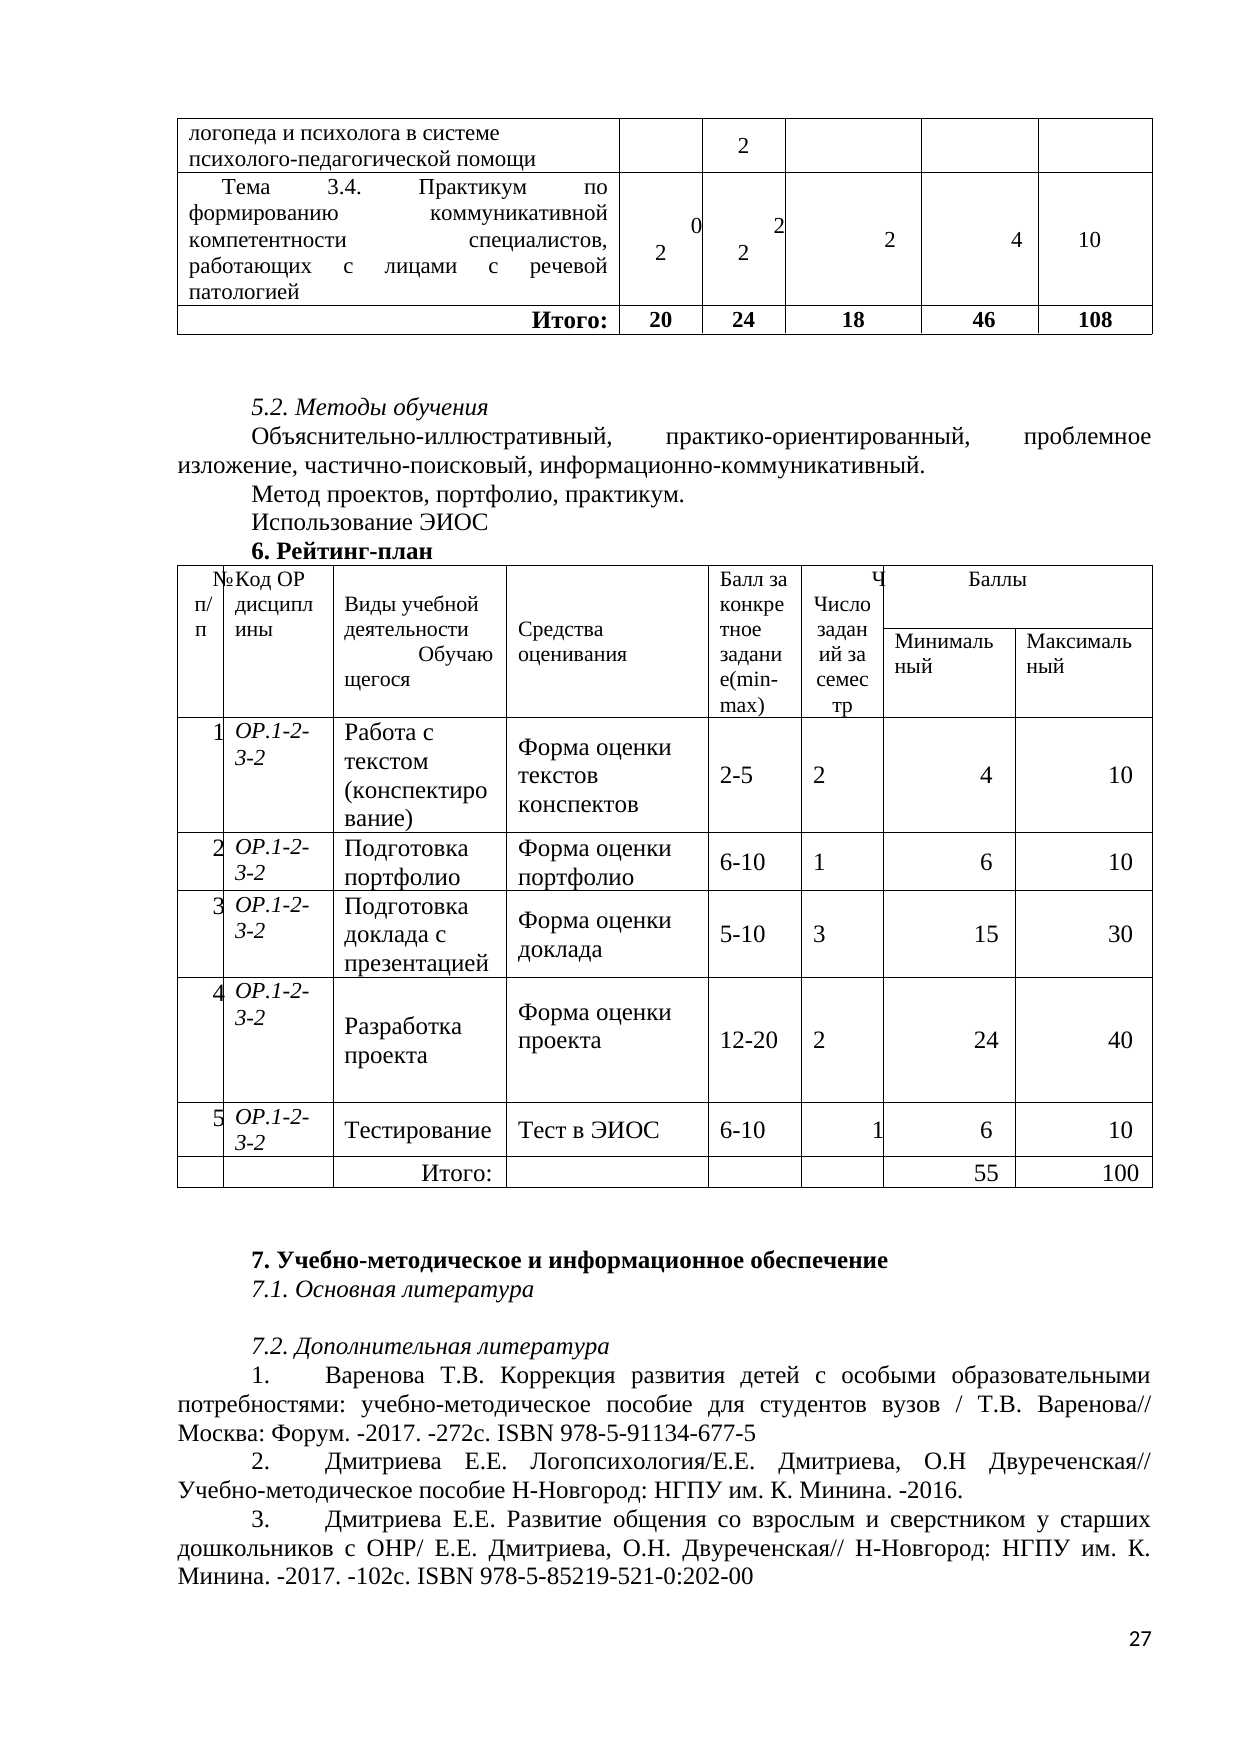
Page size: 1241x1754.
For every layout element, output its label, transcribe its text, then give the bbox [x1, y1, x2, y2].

table_cell 6 [884, 1103, 1015, 1156]
table_cell ОР.1-2-3-2 [224, 1103, 333, 1156]
table_cell 22 [703, 173, 785, 305]
table_cell 6-10 [709, 1103, 801, 1156]
table_cell Максимальный [1016, 629, 1152, 717]
table_cell 108 [1038, 306, 1152, 334]
table_cell [802, 1157, 883, 1187]
table_cell [507, 1157, 708, 1187]
table_cell 12-20 [709, 978, 801, 1102]
table_cell 10 [1016, 833, 1152, 890]
table_cell 100 [1016, 1157, 1152, 1187]
table_cell 20 [620, 306, 702, 334]
table_cell 02 [703, 119, 785, 172]
table_header Балл за конкретное задание(min-max) [709, 566, 801, 717]
table_cell Форма оценки портфолио [507, 833, 708, 890]
table_cell Подготовка доклада с презентацией [334, 891, 506, 977]
table_cell 24 [702, 306, 785, 334]
table_cell 2 [178, 833, 223, 890]
table_cell Минимальный [884, 629, 1015, 717]
table_header № п/п [178, 566, 223, 717]
table_cell 1 [786, 119, 921, 172]
list Дмитриева Е.Е. Логопсихология/Е.Е. Дмитриева, О.Н Двуреченская// Учебно-методическое пособие Н-Новгород: НГПУ им. К. Минина. -2016. [177, 1446, 1152, 1504]
table_cell 6-10 [709, 833, 801, 890]
table_cell Подготовка портфолио [334, 833, 506, 890]
table_cell 30 [1016, 891, 1152, 977]
table_cell 9 [1039, 119, 1152, 172]
table_header Баллы [884, 566, 1152, 627]
table_cell [224, 1157, 333, 1187]
table_cell 4 [884, 718, 1015, 832]
text 7.2. Дополнительная литература [251, 1331, 1152, 1360]
table_cell 10 [1016, 1103, 1152, 1156]
text 5.2. Методы обучения [177, 392, 1152, 421]
table_cell 55 [884, 1157, 1015, 1187]
table_cell Итого: [178, 306, 619, 334]
table_cell Тест в ЭИОС [507, 1103, 708, 1156]
table_cell 2-5 [709, 718, 801, 832]
table_cell Работа с текстом (конспектирование) [334, 718, 506, 832]
table_cell Форма оценки проекта [507, 978, 708, 1102]
table_cell [709, 1157, 801, 1187]
table_cell 1 [802, 1103, 883, 1156]
text Метод проектов, портфолио, практикум. [177, 479, 1152, 507]
table_header ЧЧисло заданий за семестр [802, 566, 883, 717]
table_cell 3 [178, 891, 223, 977]
table_cell 5 [178, 1103, 223, 1156]
table_cell Итого: [334, 1157, 506, 1187]
table_cell 15 [884, 891, 1015, 977]
list Дмитриева Е.Е. Развитие общения со взрослым и сверстником у старших дошкольников с ОНР/ Е.Е. Дмитриева, О.Н. Двуреченская// Н-Новгород: НГПУ им. К. Минина. -2017. -102с. ISBN 978-5-85219-521-0:202-00 [177, 1504, 1152, 1590]
table_cell Тема 3.4. Практикум по формированию коммуникативной компетентности специалистов, работающих с лицами с речевой патологией [178, 173, 619, 305]
table_cell 3 [802, 891, 883, 977]
table_cell ОР.1-2-3-2 [224, 718, 333, 832]
table_cell Форма оценки текстов конспектов [507, 718, 708, 832]
table_cell 10 [1016, 718, 1152, 832]
table_cell 4 [178, 978, 223, 1102]
table_cell 2 [802, 718, 883, 832]
text 6. Рейтинг-план [177, 536, 1152, 565]
list Варенова Т.В. Коррекция развития детей с особыми образовательными потребностями: учебно-методическое пособие для студентов вузов / Т.В. Варенова// Москва: Форум. -2017. -272с. ISBN 978-5-91134-677-5 [177, 1360, 1152, 1446]
table_cell 1 [802, 833, 883, 890]
table_cell Тестирование [334, 1103, 506, 1156]
table_cell 46 [921, 306, 1038, 334]
table_cell 6 [884, 833, 1015, 890]
table_cell ОР.1-2-3-2 [224, 891, 333, 977]
text 7. Учебно-методическое и информационное обеспечение [177, 1245, 1152, 1274]
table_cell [178, 119, 619, 172]
table_cell 2 [786, 173, 921, 305]
table_cell ОР.1-2-3-2 [224, 978, 333, 1102]
table_cell 1 [178, 718, 223, 832]
table_cell Разработка проекта [334, 978, 506, 1102]
text Использование ЭИОС [177, 507, 1152, 536]
table_cell [178, 1157, 223, 1187]
table_header Код ОР дисциплины [224, 566, 333, 717]
table_cell 5-10 [709, 891, 801, 977]
table_cell 2 [620, 119, 702, 172]
table_cell 4 [922, 173, 1038, 305]
table_cell 4 [922, 119, 1038, 172]
table_header Средства оценивания [507, 566, 708, 717]
table_cell Форма оценки доклада [507, 891, 708, 977]
table_cell 18 [785, 306, 921, 334]
table_cell 10 [1039, 173, 1152, 305]
table_cell 02 [620, 173, 702, 305]
table_cell 2 [802, 978, 883, 1102]
table_cell 40 [1016, 978, 1152, 1102]
table_cell 24 [884, 978, 1015, 1102]
table_header Виды учебной деятельности Обучающегося [334, 566, 506, 717]
text Объяснительно-иллюстративный, практико-ориентированный, проблемное изложение, частично-поисковый, информационно-коммуникативный. [177, 421, 1152, 479]
text 7.1. Основная литература [177, 1274, 1152, 1303]
table_cell ОР.1-2-3-2 [224, 833, 333, 890]
